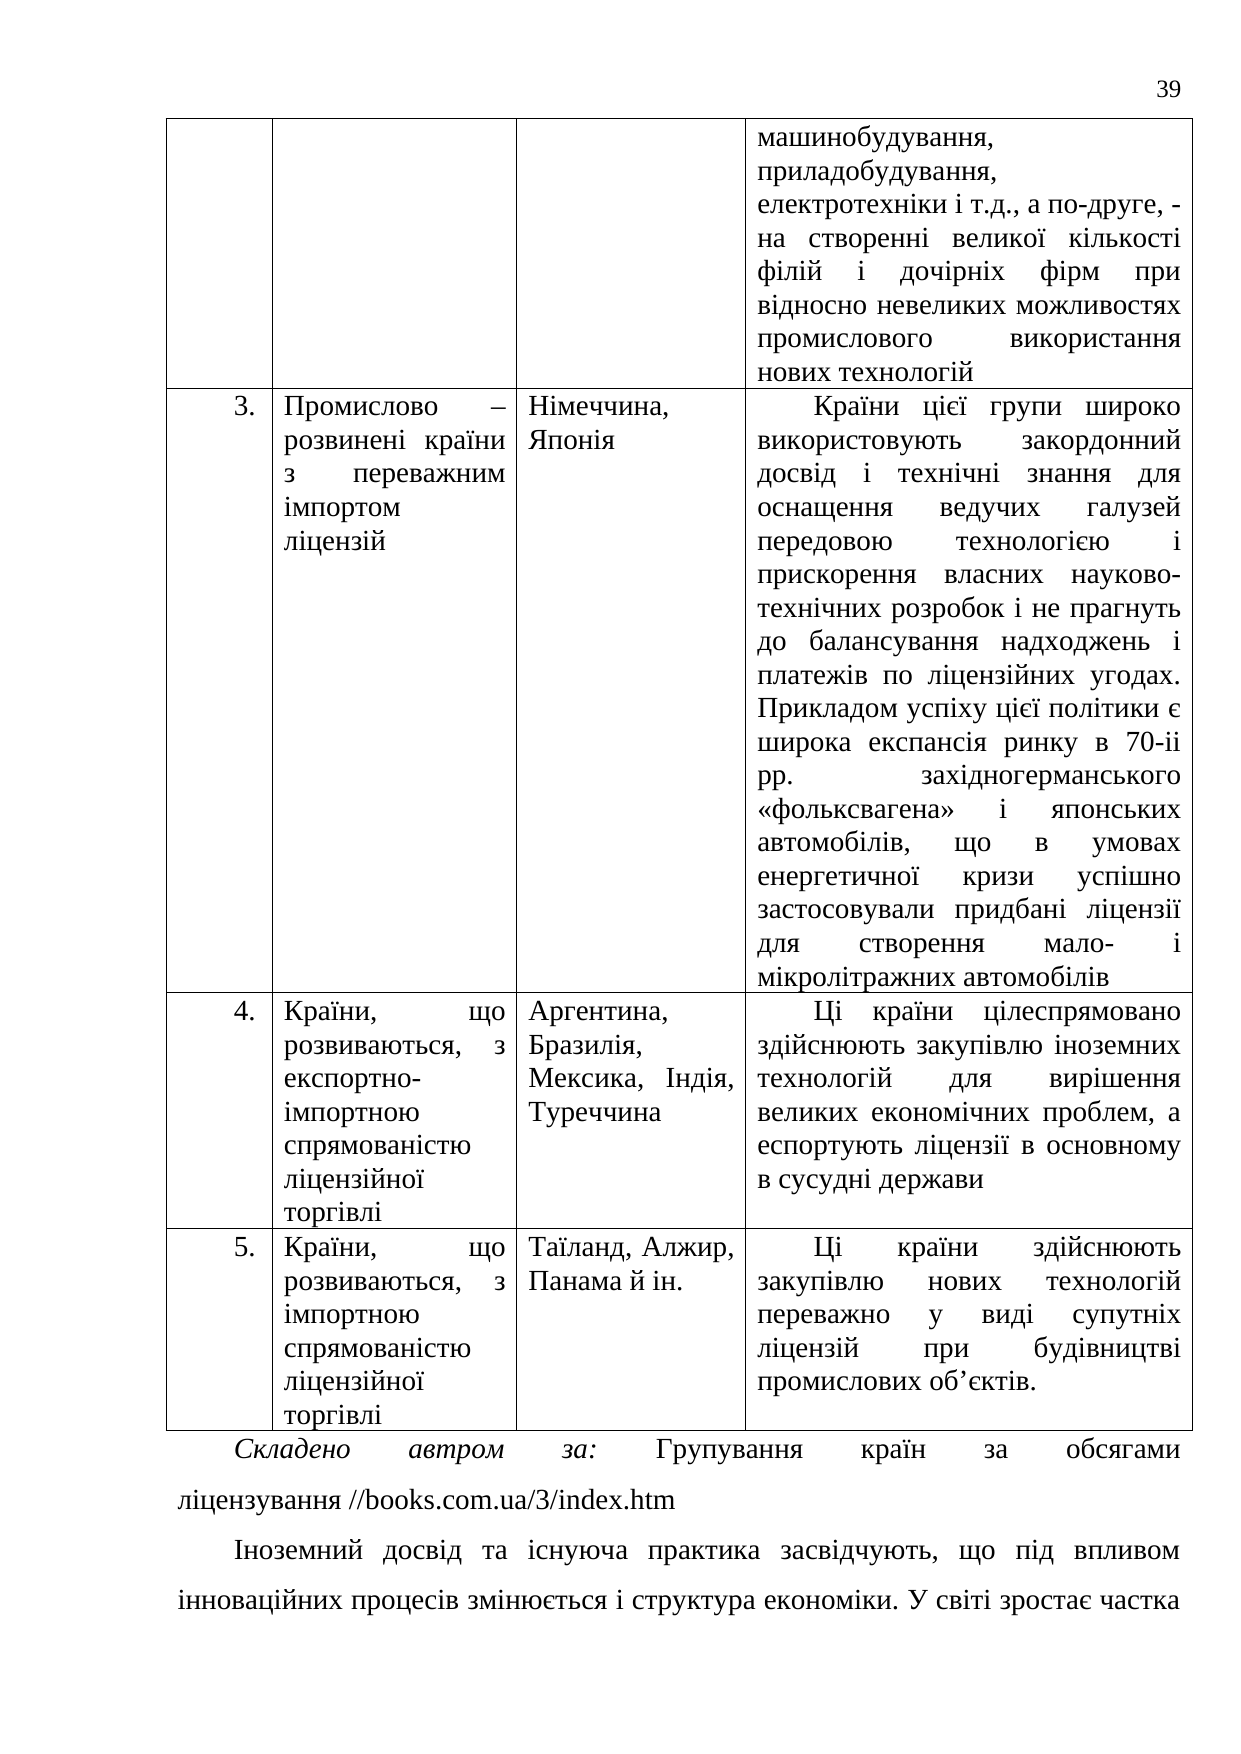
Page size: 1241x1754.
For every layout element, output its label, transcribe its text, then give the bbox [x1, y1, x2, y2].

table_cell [273, 119, 516, 387]
table_cell Промислово –розвинені країни з переважним імпортом ліцензій [273, 389, 516, 992]
table_cell 3. [167, 389, 272, 992]
text Складено автром за: Групування країн за обсягами ліцензування //books.com.ua/3/index.htm [177, 1431, 1181, 1515]
table_cell Аргентина, Бразилія, Мексика, Індія, Туреччина [517, 993, 745, 1228]
table_cell Країни цієї групи широко використовують закордонний досвід і технічні знання для оснащення ведучих галузей передовою технологією і прискорення власних науково-технічних розробок і не прагнуть до балансування надходжень і платежів по ліцензійних угодах. Прикладом успіху цієї політики є широка експансія ринку в 70-іі рр. західногерманського «фольксвагена» і японських автомобілів, що в умовах енергетичної кризи успішно застосовували придбані ліцензії для створення мало- і мікролітражних автомобілів [746, 389, 1192, 992]
table_cell Країни, що розвиваються, з експортно-імпортною спрямованістю ліцензійної торгівлі [273, 993, 516, 1228]
table_cell Країни, що розвиваються, з імпортною спрямованістю ліцензійної торгівлі [273, 1229, 516, 1430]
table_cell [746, 119, 1192, 387]
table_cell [517, 119, 745, 387]
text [177, 1532, 1181, 1616]
table_cell Таїланд, Алжир, Панама й ін. [517, 1229, 745, 1430]
table_cell Ці країни цілеспрямовано здійснюють закупівлю іноземних технологій для вирішення великих економічних проблем, а еспортують ліцензії в основному в сусудні держави [746, 993, 1192, 1228]
table_cell Ці країни здійснюють закупівлю нових технологій переважно у виді супутніх ліцензій при будівництві промислових об’єктів. [746, 1229, 1192, 1430]
table_cell Німеччина, Японія [517, 389, 745, 992]
table_cell 4. [167, 993, 272, 1228]
table_cell 2. [167, 119, 272, 387]
table_cell 5. [167, 1229, 272, 1430]
